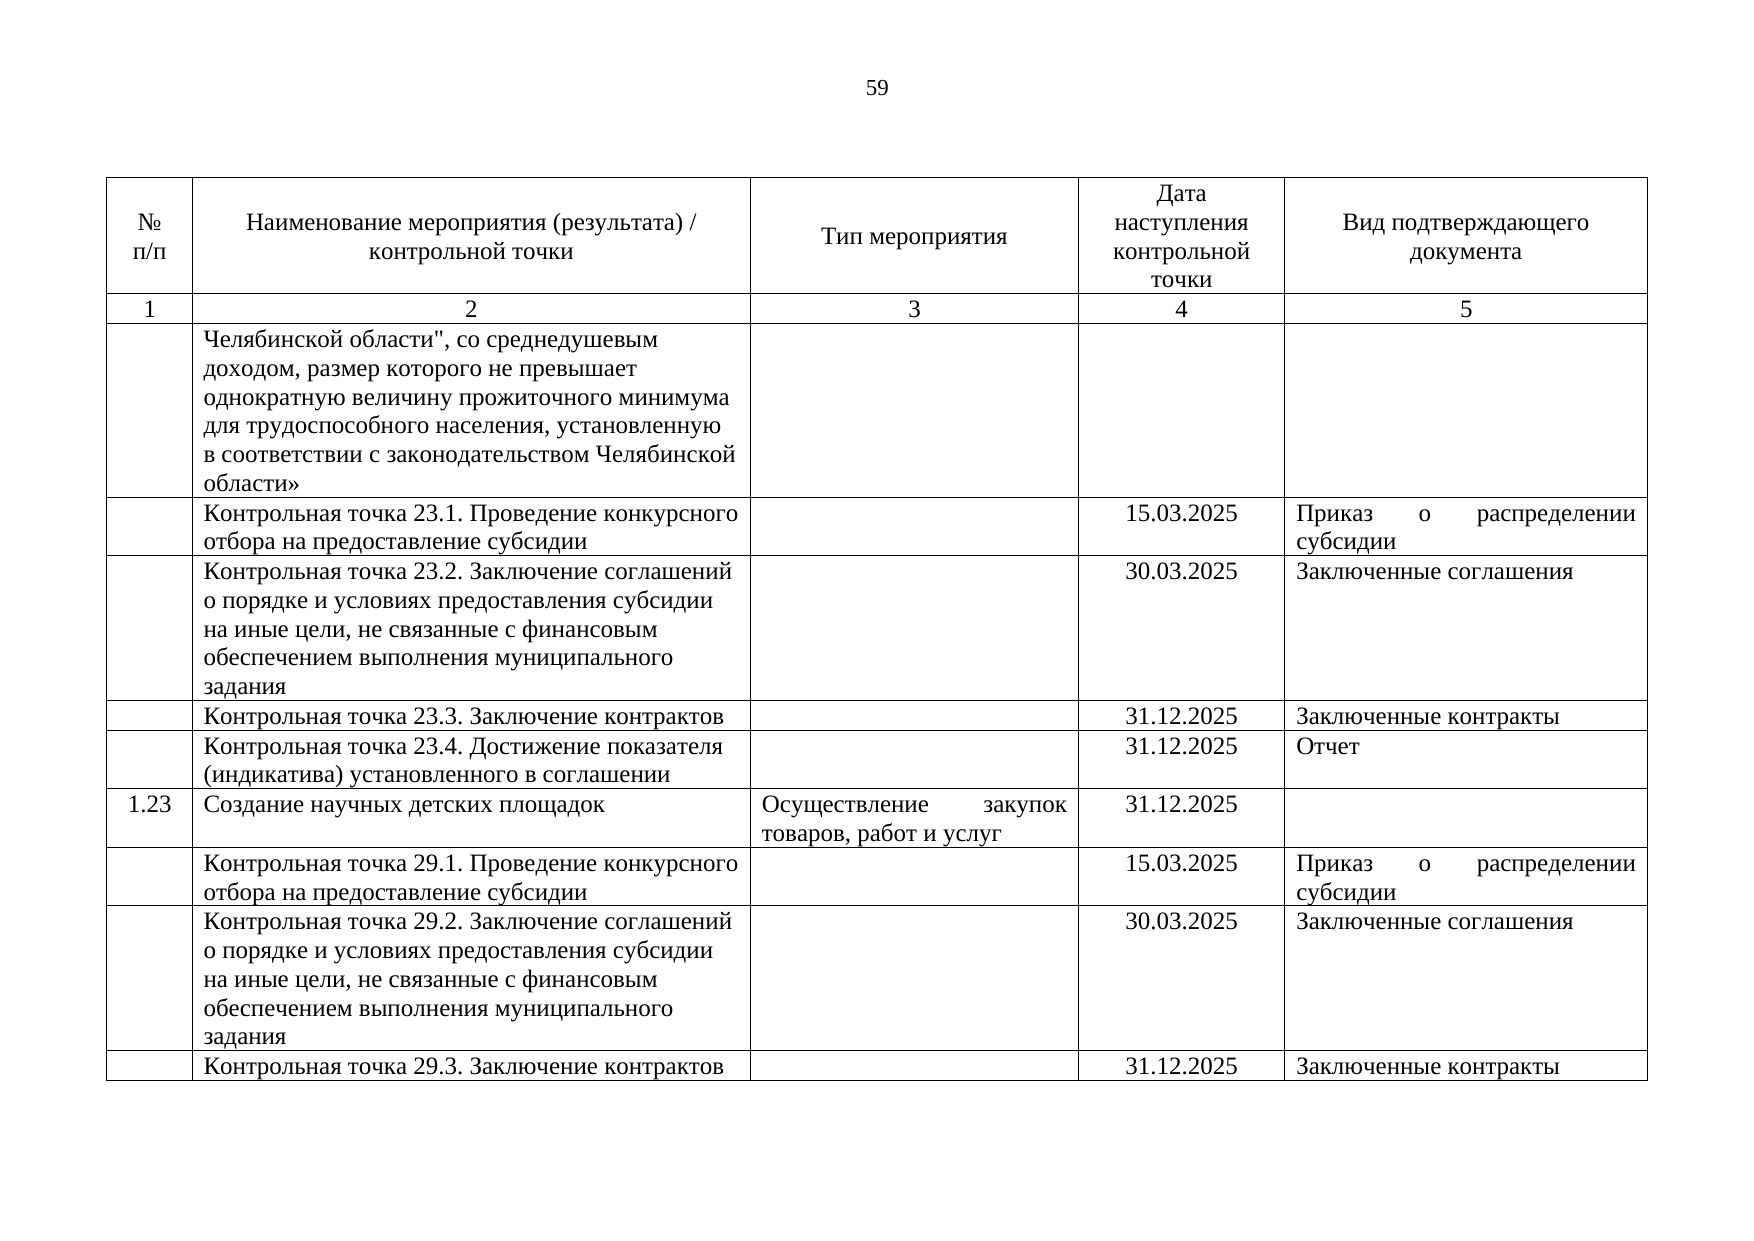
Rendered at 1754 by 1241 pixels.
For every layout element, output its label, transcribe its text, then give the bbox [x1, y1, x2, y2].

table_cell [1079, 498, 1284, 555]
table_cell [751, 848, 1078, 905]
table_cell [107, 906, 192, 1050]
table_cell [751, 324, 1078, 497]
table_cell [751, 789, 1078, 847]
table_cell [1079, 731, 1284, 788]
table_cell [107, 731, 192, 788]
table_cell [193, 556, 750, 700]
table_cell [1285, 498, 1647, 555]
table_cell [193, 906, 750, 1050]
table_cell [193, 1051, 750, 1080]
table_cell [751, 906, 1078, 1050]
table_header Наименование мероприятия (результата) / контрольной точки [193, 178, 750, 293]
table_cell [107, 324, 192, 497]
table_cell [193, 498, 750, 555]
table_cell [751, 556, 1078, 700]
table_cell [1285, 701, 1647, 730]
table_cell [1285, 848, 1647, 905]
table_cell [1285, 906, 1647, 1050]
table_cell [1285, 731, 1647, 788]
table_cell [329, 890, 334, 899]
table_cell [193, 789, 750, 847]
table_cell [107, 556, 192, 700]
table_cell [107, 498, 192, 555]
table_header Дата наступления контрольной точки [1079, 178, 1284, 293]
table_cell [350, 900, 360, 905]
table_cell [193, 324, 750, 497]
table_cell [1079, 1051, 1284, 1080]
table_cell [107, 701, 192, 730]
table_cell 2 [193, 294, 750, 323]
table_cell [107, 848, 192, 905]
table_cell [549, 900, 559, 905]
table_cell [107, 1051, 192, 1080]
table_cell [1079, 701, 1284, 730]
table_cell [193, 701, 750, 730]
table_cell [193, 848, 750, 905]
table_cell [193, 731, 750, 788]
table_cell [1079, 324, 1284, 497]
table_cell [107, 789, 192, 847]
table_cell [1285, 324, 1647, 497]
table_cell 3 [751, 294, 1078, 323]
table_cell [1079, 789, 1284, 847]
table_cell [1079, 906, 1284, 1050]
table_cell 5 [1285, 294, 1647, 323]
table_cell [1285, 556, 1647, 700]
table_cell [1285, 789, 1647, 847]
table_cell 1 [107, 294, 192, 323]
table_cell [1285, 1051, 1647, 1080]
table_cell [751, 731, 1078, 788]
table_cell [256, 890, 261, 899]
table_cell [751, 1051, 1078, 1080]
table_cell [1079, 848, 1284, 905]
table_header Вид подтверждающего документа [1285, 178, 1647, 293]
table_header № п/п [107, 178, 192, 293]
table_header Тип мероприятия [751, 178, 1078, 293]
table_cell 4 [1079, 294, 1284, 323]
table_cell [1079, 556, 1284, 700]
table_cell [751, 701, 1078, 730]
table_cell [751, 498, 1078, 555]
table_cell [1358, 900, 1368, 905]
